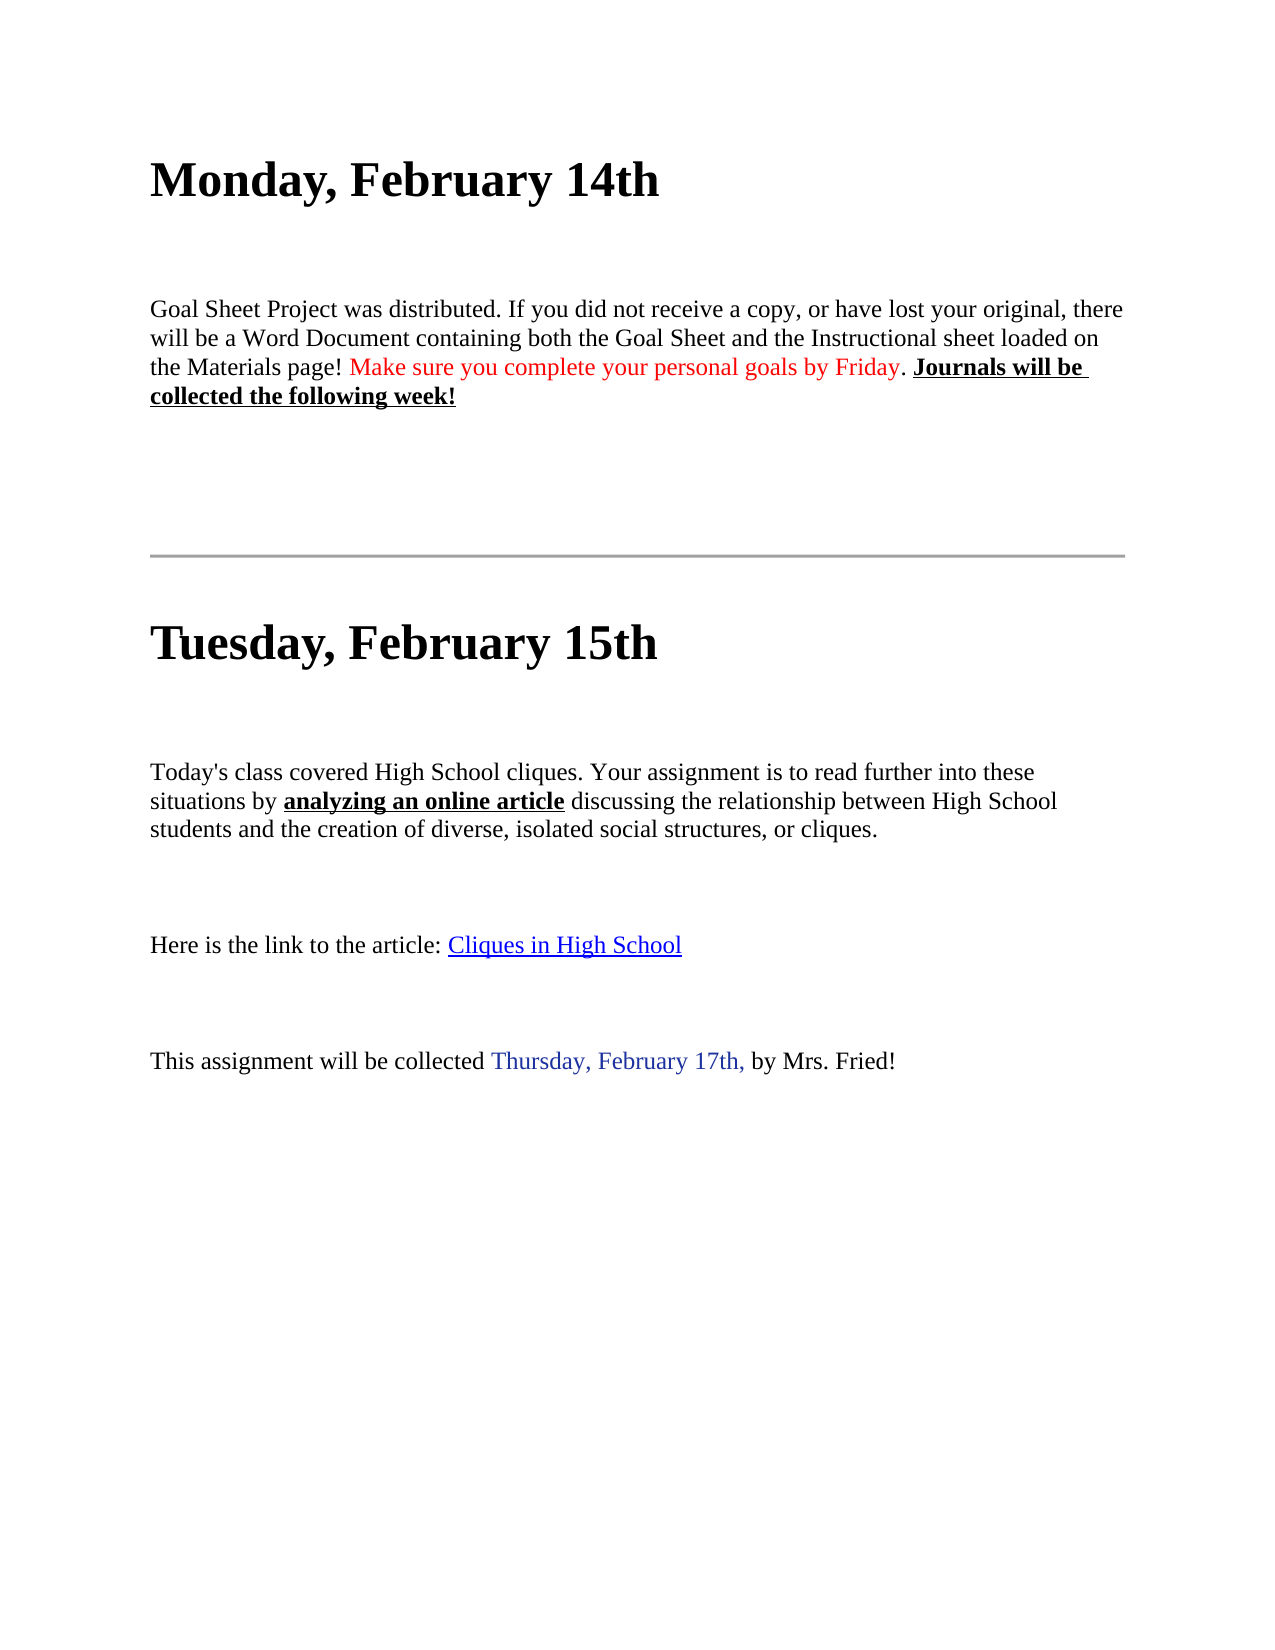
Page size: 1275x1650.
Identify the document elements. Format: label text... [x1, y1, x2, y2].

text This assignment will be collected Thursday, February 17th, by Mrs. Fried! [150, 1046, 1125, 1075]
text Tuesday, February 15th [150, 612, 1125, 670]
text Today's class covered High School cliques. Your assignment is to read further into these situations by analyzing an online article discussing the relationship between High School students and the creation of diverse, isolated social structures, or cliques. [150, 757, 1125, 843]
text Here is the link to the article: Cliques in High School [150, 930, 1125, 959]
text Goal Sheet Project was distributed. If you did not receive a copy, or have lost your original, there will be a Word Document containing both the Goal Sheet and the Instructional sheet loaded on the Materials page! Make sure you complete your personal goals by Friday. Journals will be collected the following week! [150, 294, 1125, 409]
text Monday, February 14th [150, 150, 1125, 207]
